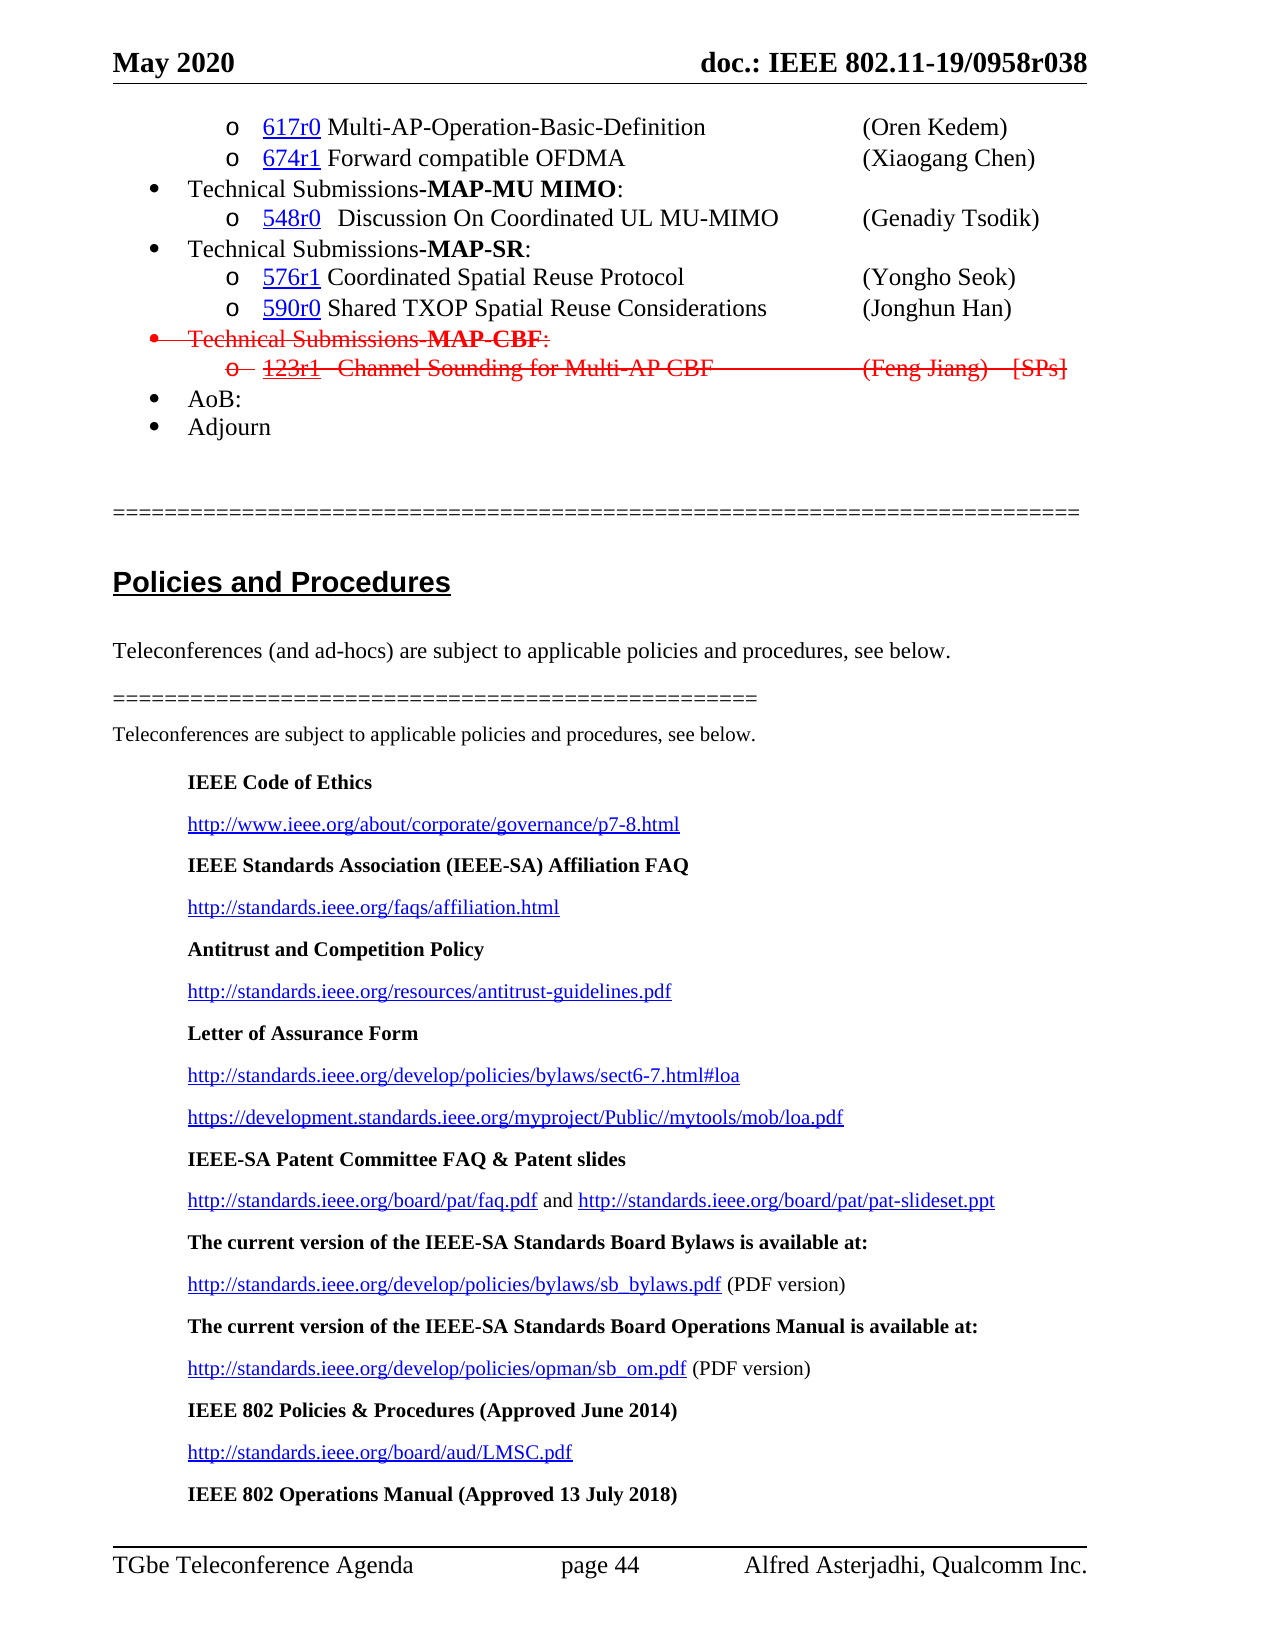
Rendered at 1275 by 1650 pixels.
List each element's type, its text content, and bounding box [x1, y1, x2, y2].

text The current version of the IEEE-SA Standards Board Operations Manual is available at: [187, 1314, 1087, 1338]
list 548r0 Discussion On Coordinated UL MU-MIMO (Genadiy Tsodik) [225, 203, 1087, 234]
text http://standards.ieee.org/faqs/affiliation.html [187, 895, 1087, 919]
subtitle Policies and Procedures [112, 565, 1087, 598]
text ================================================== [112, 685, 1087, 711]
list Technical Submissions-MAP-MU MIMO: [150, 174, 1087, 203]
list 674r1 Forward compatible OFDMA (Xiaogang Chen) [225, 143, 1087, 174]
text http://standards.ieee.org/develop/policies/bylaws/sb_bylaws.pdf (PDF version) [187, 1272, 1087, 1296]
list 617r0 Multi-AP-Operation-Basic-Definition (Oren Kedem) [225, 112, 1087, 143]
text IEEE 802 Operations Manual (Approved 13 July 2018) [187, 1481, 1087, 1506]
text IEEE-SA Patent Committee FAQ & Patent slides [187, 1146, 1087, 1171]
text Teleconferences are subject to applicable policies and procedures, see below. [112, 721, 1087, 746]
text http://standards.ieee.org/develop/policies/opman/sb_om.pdf (PDF version) [187, 1356, 1087, 1380]
text http://standards.ieee.org/board/aud/LMSC.pdf [187, 1439, 1087, 1464]
list 123r1 Channel Sounding for Multi-AP CBF (Feng Jiang) [SPs] [225, 353, 1087, 384]
text IEEE Code of Ethics [187, 769, 1087, 794]
list 576r1 Coordinated Spatial Reuse Protocol (Yongho Seok) [225, 262, 1087, 293]
text IEEE Standards Association (IEEE-SA) Affiliation FAQ [187, 853, 1087, 877]
text http://standards.ieee.org/board/pat/faq.pdf and http://standards.ieee.org/board/pat/pat-slideset.ppt [187, 1188, 1087, 1212]
list Adjourn [150, 412, 1087, 441]
text =========================================================================== [112, 499, 1087, 525]
list 590r0 Shared TXOP Spatial Reuse Considerations (Jonghun Han) [225, 293, 1087, 324]
list Technical Submissions-MAP-CBF: [150, 324, 1087, 353]
text http://standards.ieee.org/develop/policies/bylaws/sect6-7.html#loa [187, 1063, 1087, 1087]
text http://www.ieee.org/about/corporate/governance/p7-8.html [187, 811, 1087, 836]
text The current version of the IEEE-SA Standards Board Bylaws is available at: [187, 1230, 1087, 1254]
text Antitrust and Competition Policy [187, 937, 1087, 961]
text Letter of Assurance Form [187, 1021, 1087, 1045]
text http://standards.ieee.org/resources/antitrust-guidelines.pdf [187, 979, 1087, 1003]
text Teleconferences (and ad-hocs) are subject to applicable policies and procedures, see below. [112, 637, 1087, 664]
list AoB: [150, 384, 1087, 412]
text https://development.standards.ieee.org/myproject/Public//mytools/mob/loa.pdf [187, 1104, 1087, 1129]
list Technical Submissions-MAP-SR: [150, 234, 1087, 262]
text IEEE 802 Policies & Procedures (Approved June 2014) [187, 1398, 1087, 1422]
